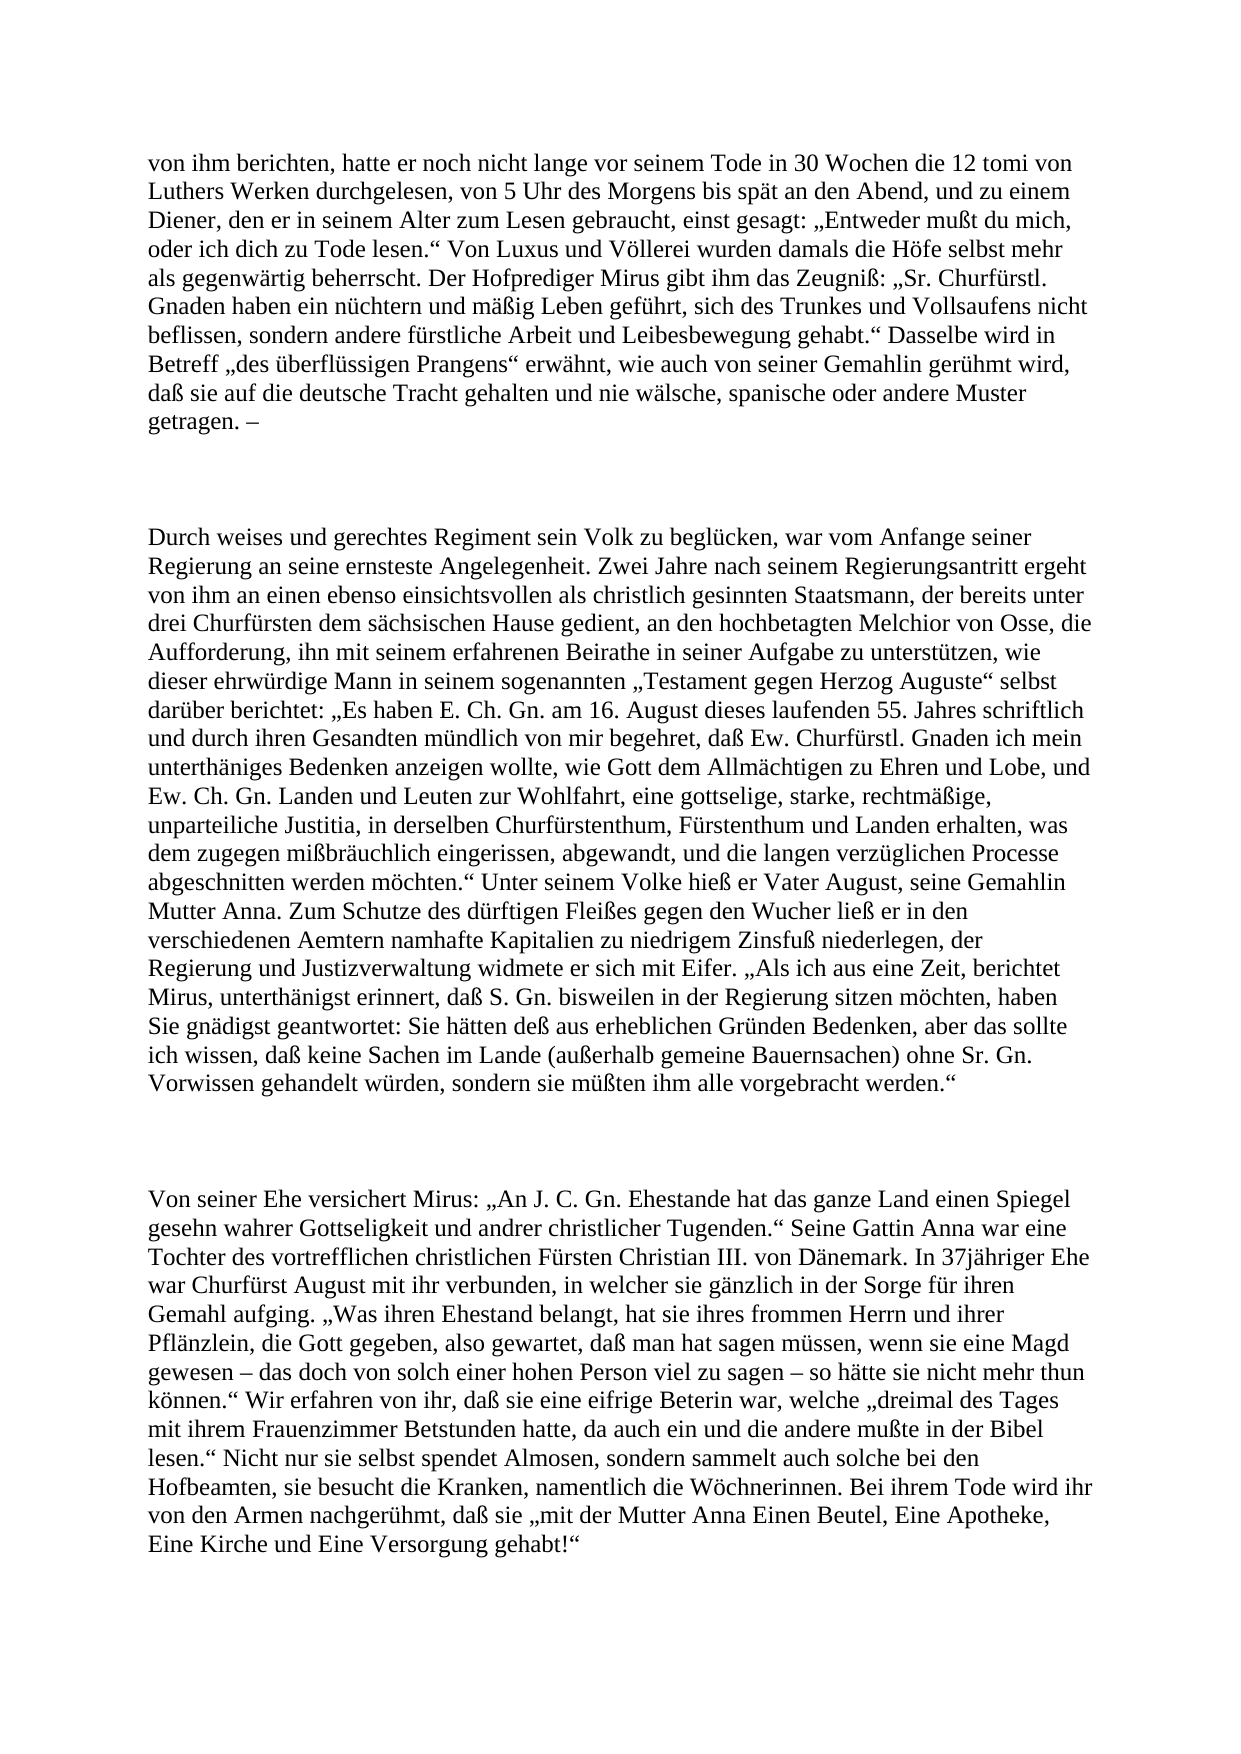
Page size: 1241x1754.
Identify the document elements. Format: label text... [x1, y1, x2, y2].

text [148, 148, 1093, 435]
text Von seiner Ehe versichert Mirus: „An J. C. Gn. Ehestande hat das ganze Land einen Spiegel gesehn wahrer Gottseligkeit und andrer christlicher Tugenden.“ Seine Gattin Anna war eine Tochter des vortrefflichen christlichen Fürsten Christian III. von Dänemark. In 37jähriger Ehe war Churfürst August mit ihr verbunden, in welcher sie gänzlich in der Sorge für ihren Gemahl aufging. „Was ihren Ehestand belangt, hat sie ihres frommen Herrn und ihrer Pflänzlein, die Gott gegeben, also gewartet, daß man hat sagen müssen, wenn sie eine Magd gewesen – das doch von solch einer hohen Person viel zu sagen – so hätte sie nicht mehr thun können.“ Wir erfahren von ihr, daß sie eine eifrige Beterin war, welche „dreimal des Tages mit ihrem Frauenzimmer Betstunden hatte, da auch ein und die andere mußte in der Bibel lesen.“ Nicht nur sie selbst spendet Almosen, sondern sammelt auch solche bei den Hofbeamten, sie besucht die Kranken, namentlich die Wöchnerinnen. Bei ihrem Tode wird ihr von den Armen nachgerühmt, daß sie „mit der Mutter Anna Einen Beutel, Eine Apotheke, Eine Kirche und Eine Versorgung gehabt!“ [148, 1184, 1093, 1558]
text Durch weises und gerechtes Regiment sein Volk zu beglücken, war vom Anfange seiner Regierung an seine ernsteste Angelegenheit. Zwei Jahre nach seinem Regierungsantritt ergeht von ihm an einen ebenso einsichtsvollen als christlich gesinnten Staatsmann, der bereits unter drei Churfürsten dem sächsischen Hause gedient, an den hochbetagten Melchior von Osse, die Aufforderung, ihn mit seinem erfahrenen Beirathe in seiner Aufgabe zu unterstützen, wie dieser ehrwürdige Mann in seinem sogenannten „Testament gegen Herzog Auguste“ selbst darüber berichtet: „Es haben E. Ch. Gn. am 16. August dieses laufenden 55. Jahres schriftlich und durch ihren Gesandten mündlich von mir begehret, daß Ew. Churfürstl. Gnaden ich mein unterthäniges Bedenken anzeigen wollte, wie Gott dem Allmächtigen zu Ehren und Lobe, und Ew. Ch. Gn. Landen und Leuten zur Wohlfahrt, eine gottselige, starke, rechtmäßige, unparteiliche Justitia, in derselben Churfürstenthum, Fürstenthum und Landen erhalten, was dem zugegen mißbräuchlich eingerissen, abgewandt, und die langen verzüglichen Processe abgeschnitten werden möchten.“ Unter seinem Volke hieß er Vater August, seine Gemahlin Mutter Anna. Zum Schutze des dürftigen Fleißes gegen den Wucher ließ er in den verschiedenen Aemtern namhafte Kapitalien zu niedrigem Zinsfuß niederlegen, der Regierung und Justizverwaltung widmete er sich mit Eifer. „Als ich aus eine Zeit, berichtet Mirus, unterthänigst erinnert, daß S. Gn. bisweilen in der Regierung sitzen möchten, haben Sie gnädigst geantwortet: Sie hätten deß aus erheblichen Gründen Bedenken, aber das sollte ich wissen, daß keine Sachen im Lande (außerhalb gemeine Bauernsachen) ohne Sr. Gn. Vorwissen gehandelt würden, sondern sie müßten ihm alle vorgebracht werden.“ [148, 522, 1093, 1097]
